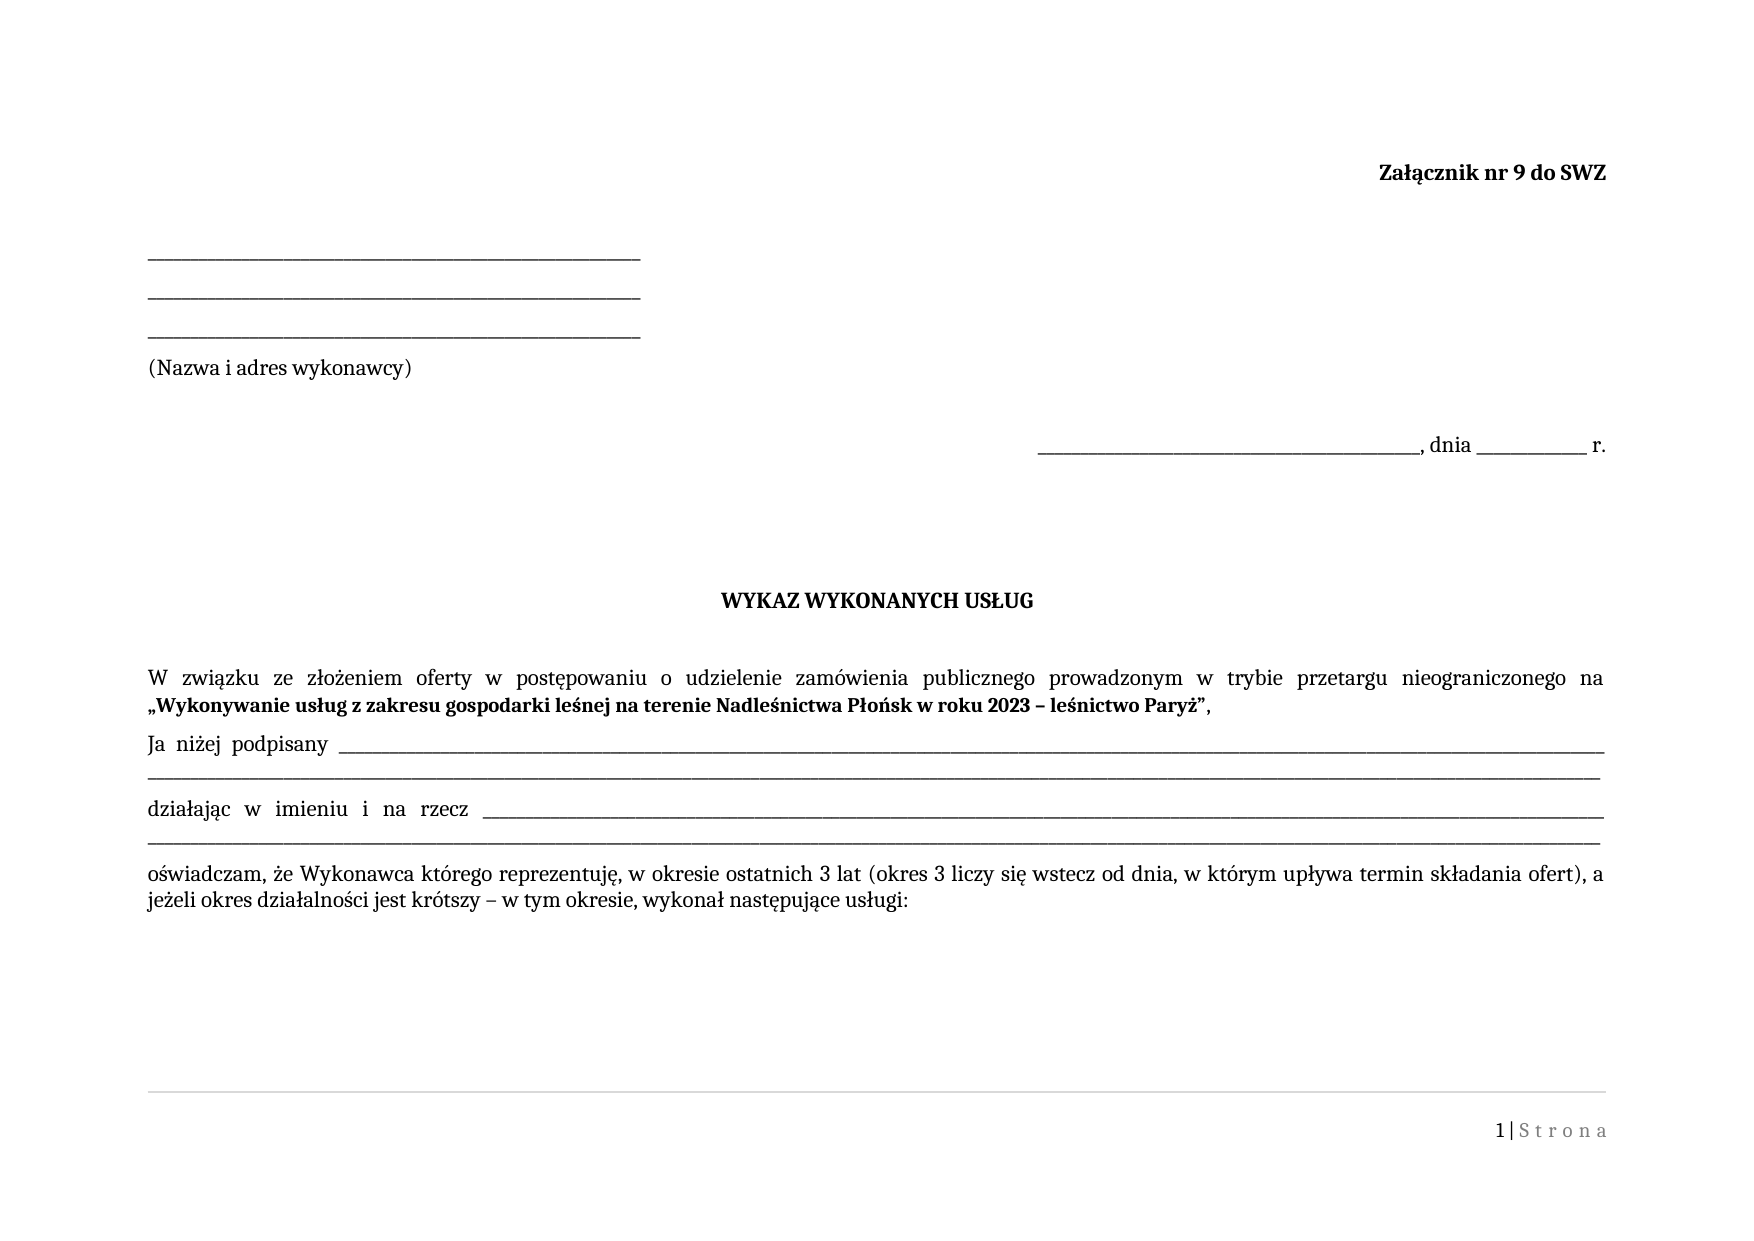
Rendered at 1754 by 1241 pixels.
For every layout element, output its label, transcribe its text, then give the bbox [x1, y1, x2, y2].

text __________________________________________________________ [148, 238, 1606, 264]
text Załącznik nr 9 do SWZ [148, 160, 1606, 186]
text WYKAZ WYKONANYCH USŁUG [148, 587, 1606, 614]
text __________________________________________________________ [148, 277, 1606, 303]
text (Nazwa i adres wykonawcy) [148, 354, 1606, 381]
text __________________________________________________________ [148, 316, 1606, 342]
text Ja niżej podpisany _____________________________________________________________________________________________________________________________________________________ ___________________________________________________________________________________________________________________________________________________________________________ [148, 730, 1606, 783]
text oświadczam, że Wykonawca którego reprezentuję, w okresie ostatnich 3 lat (okres 3 liczy się wstecz od dnia, w którym upływa termin składania ofert), a jeżeli okres działalności jest krótszy – w tym okresie, wykonał następujące usługi: [148, 861, 1606, 913]
text W związku ze złożeniem oferty w postępowaniu o udzielenie zamówienia publicznego prowadzonym w trybie przetargu nieograniczonego na „Wykonywanie usług z zakresu gospodarki leśnej na terenie Nadleśnictwa Płońsk w roku 2023 – leśnictwo Paryż”, [148, 665, 1606, 718]
text _____________________________________________, dnia _____________ r. [148, 432, 1606, 458]
text działając w imieniu i na rzecz ____________________________________________________________________________________________________________________________________ ___________________________________________________________________________________________________________________________________________________________________________ [148, 796, 1606, 848]
